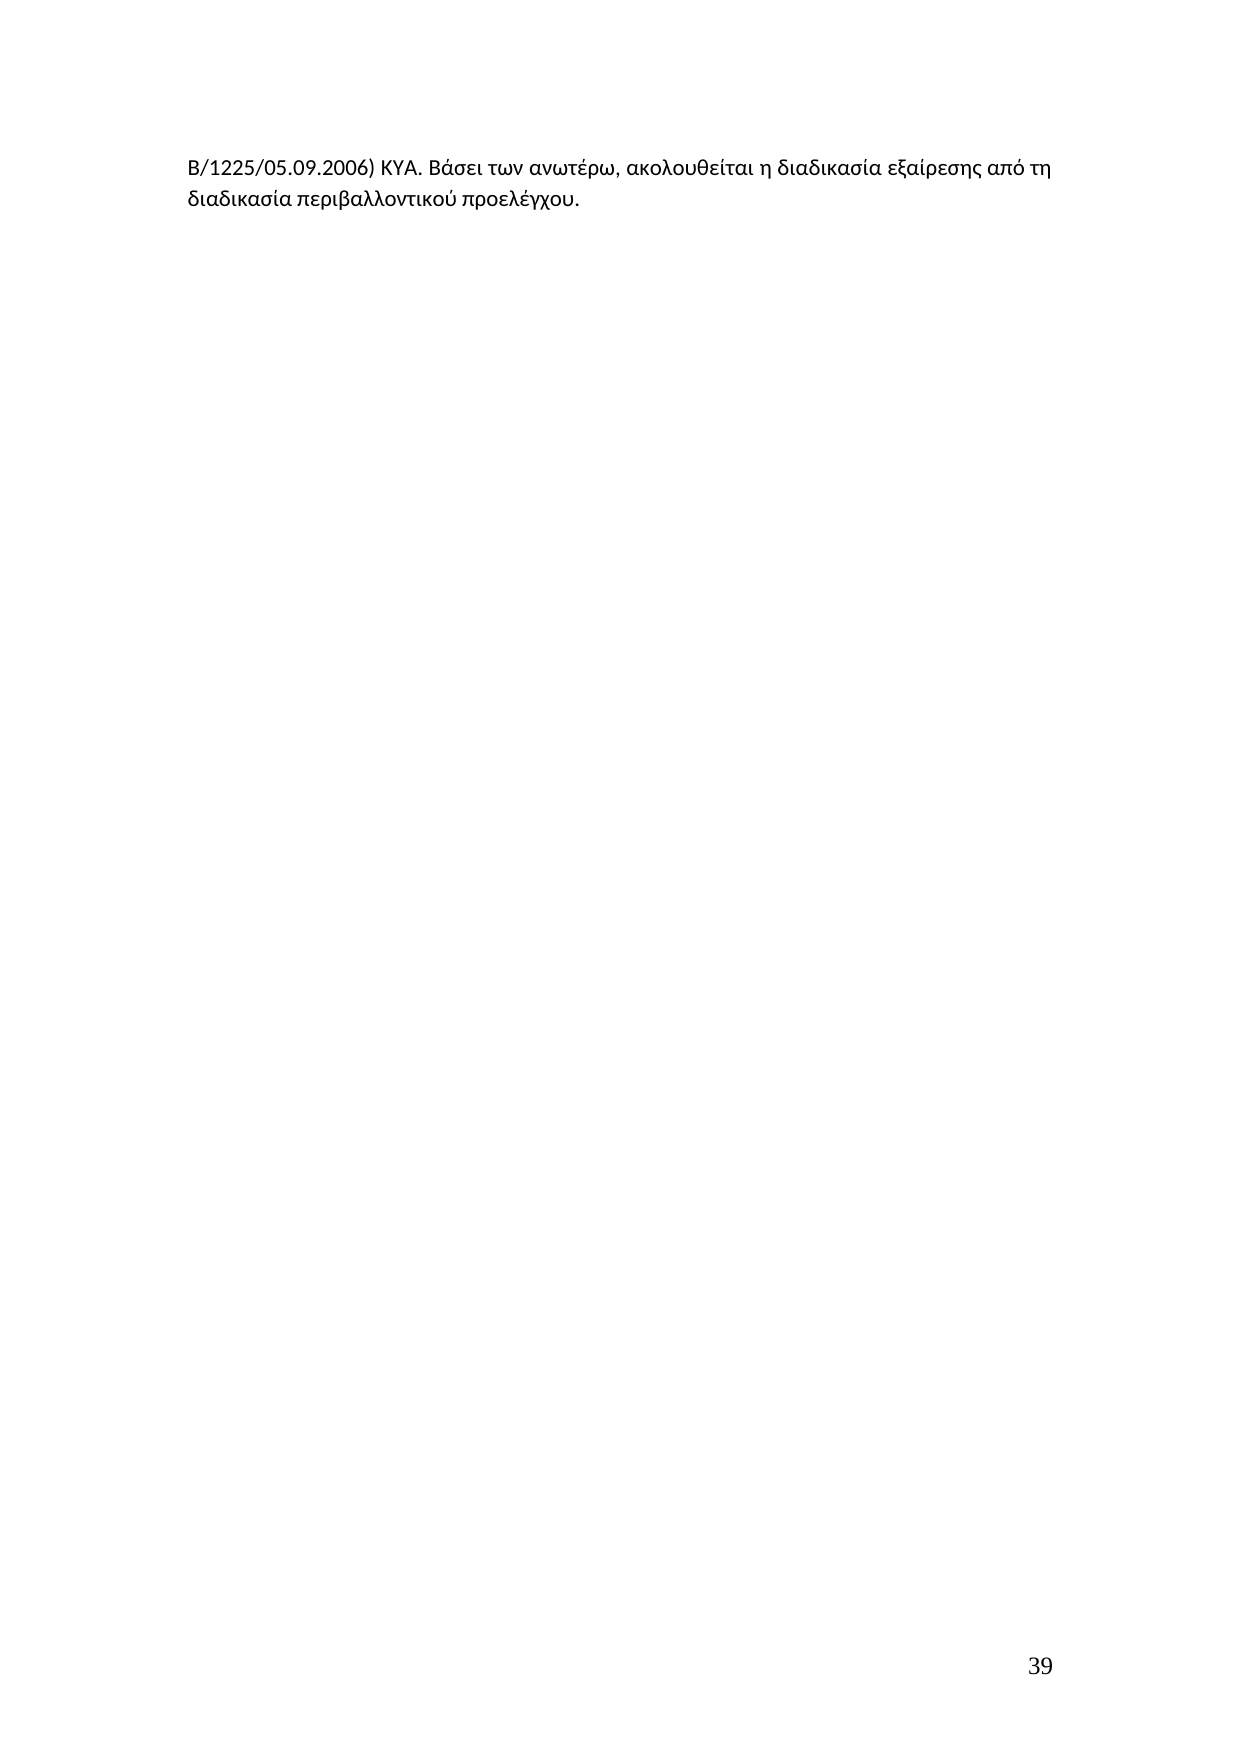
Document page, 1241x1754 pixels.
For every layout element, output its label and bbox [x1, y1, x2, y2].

text [187, 150, 1053, 212]
